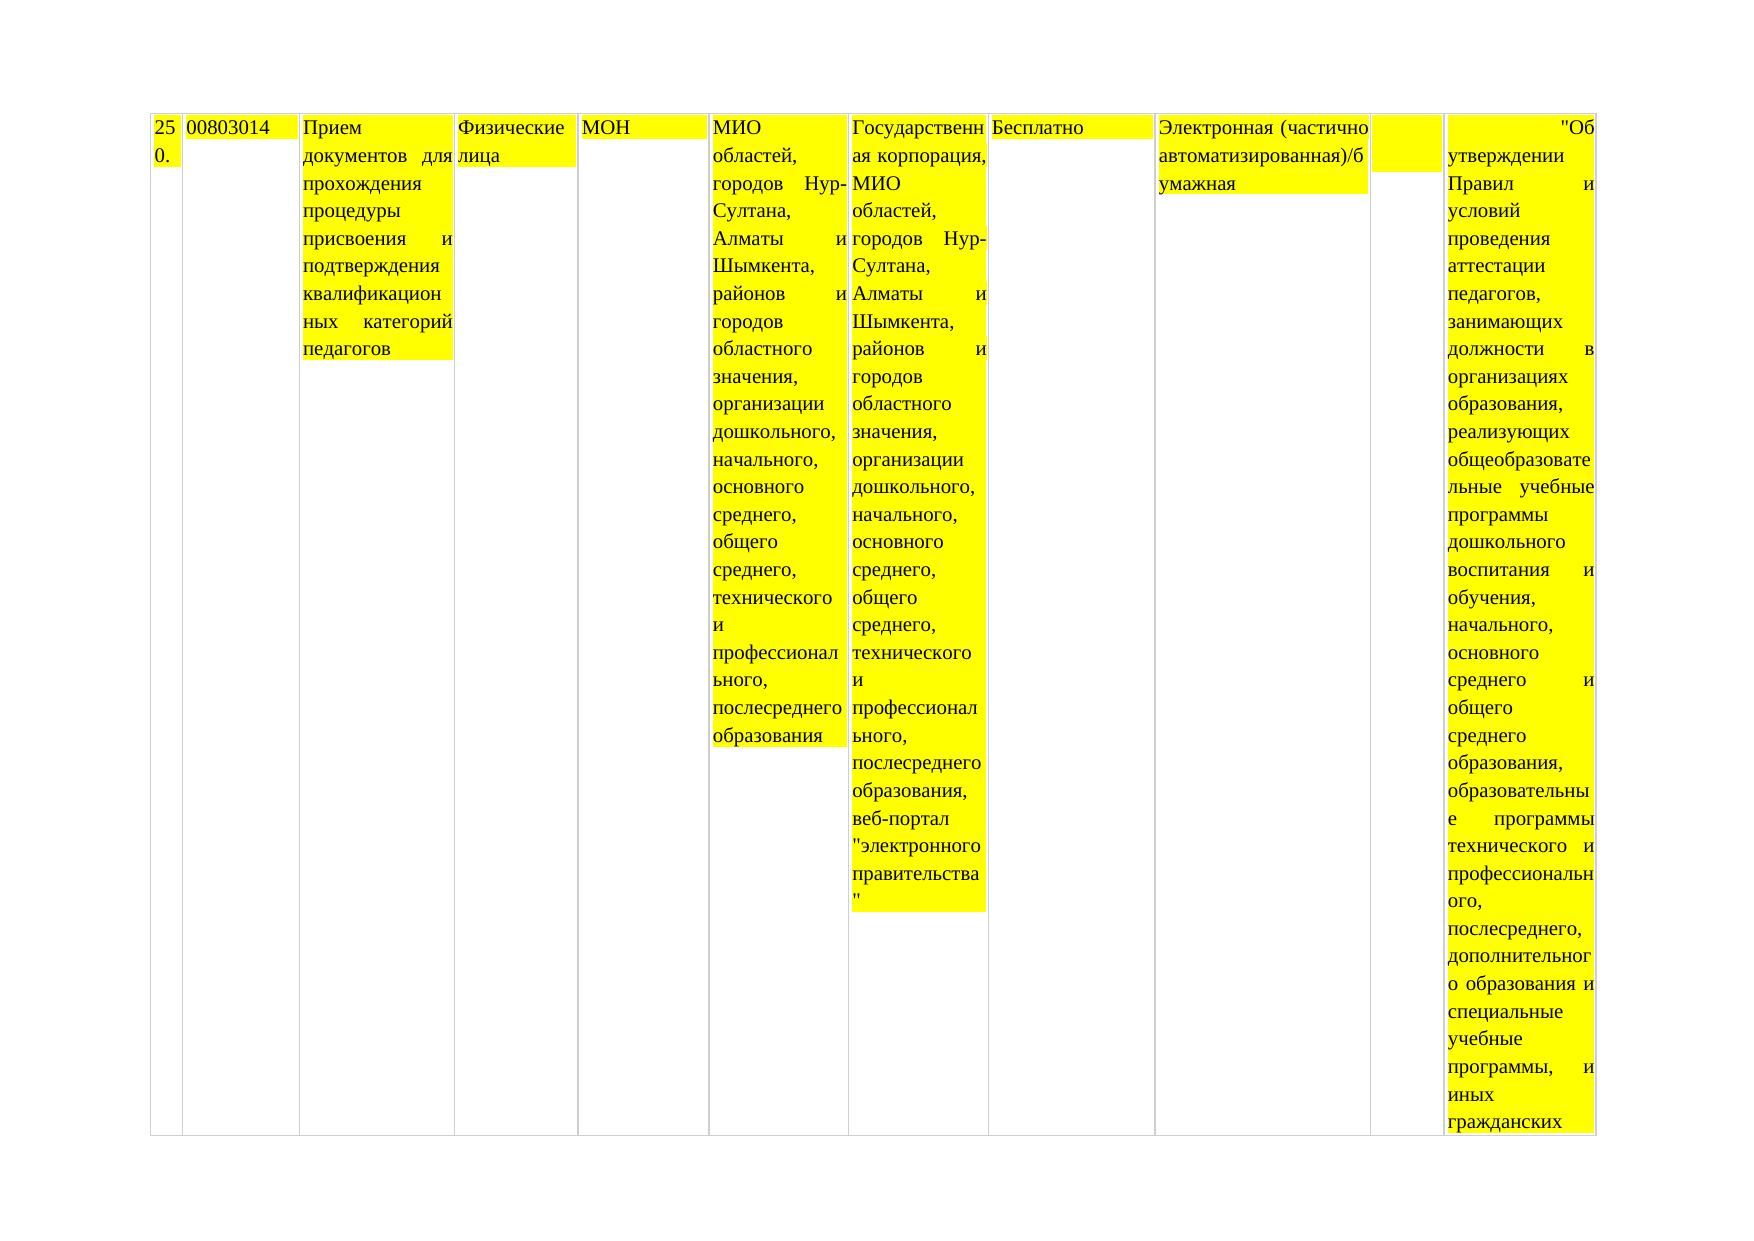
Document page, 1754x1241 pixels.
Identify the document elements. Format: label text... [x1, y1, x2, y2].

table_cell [1156, 114, 1370, 1135]
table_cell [1445, 114, 1595, 1135]
table_cell Физические лица [455, 114, 577, 1135]
table_cell [1371, 114, 1443, 1135]
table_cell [300, 114, 454, 1135]
table_cell Бесплатно [989, 114, 1154, 1135]
table_cell 00803014 [183, 114, 299, 1135]
table_cell МОН [579, 114, 708, 1135]
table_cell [710, 114, 848, 1135]
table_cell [849, 114, 988, 1135]
table_cell 250. [151, 114, 182, 1135]
